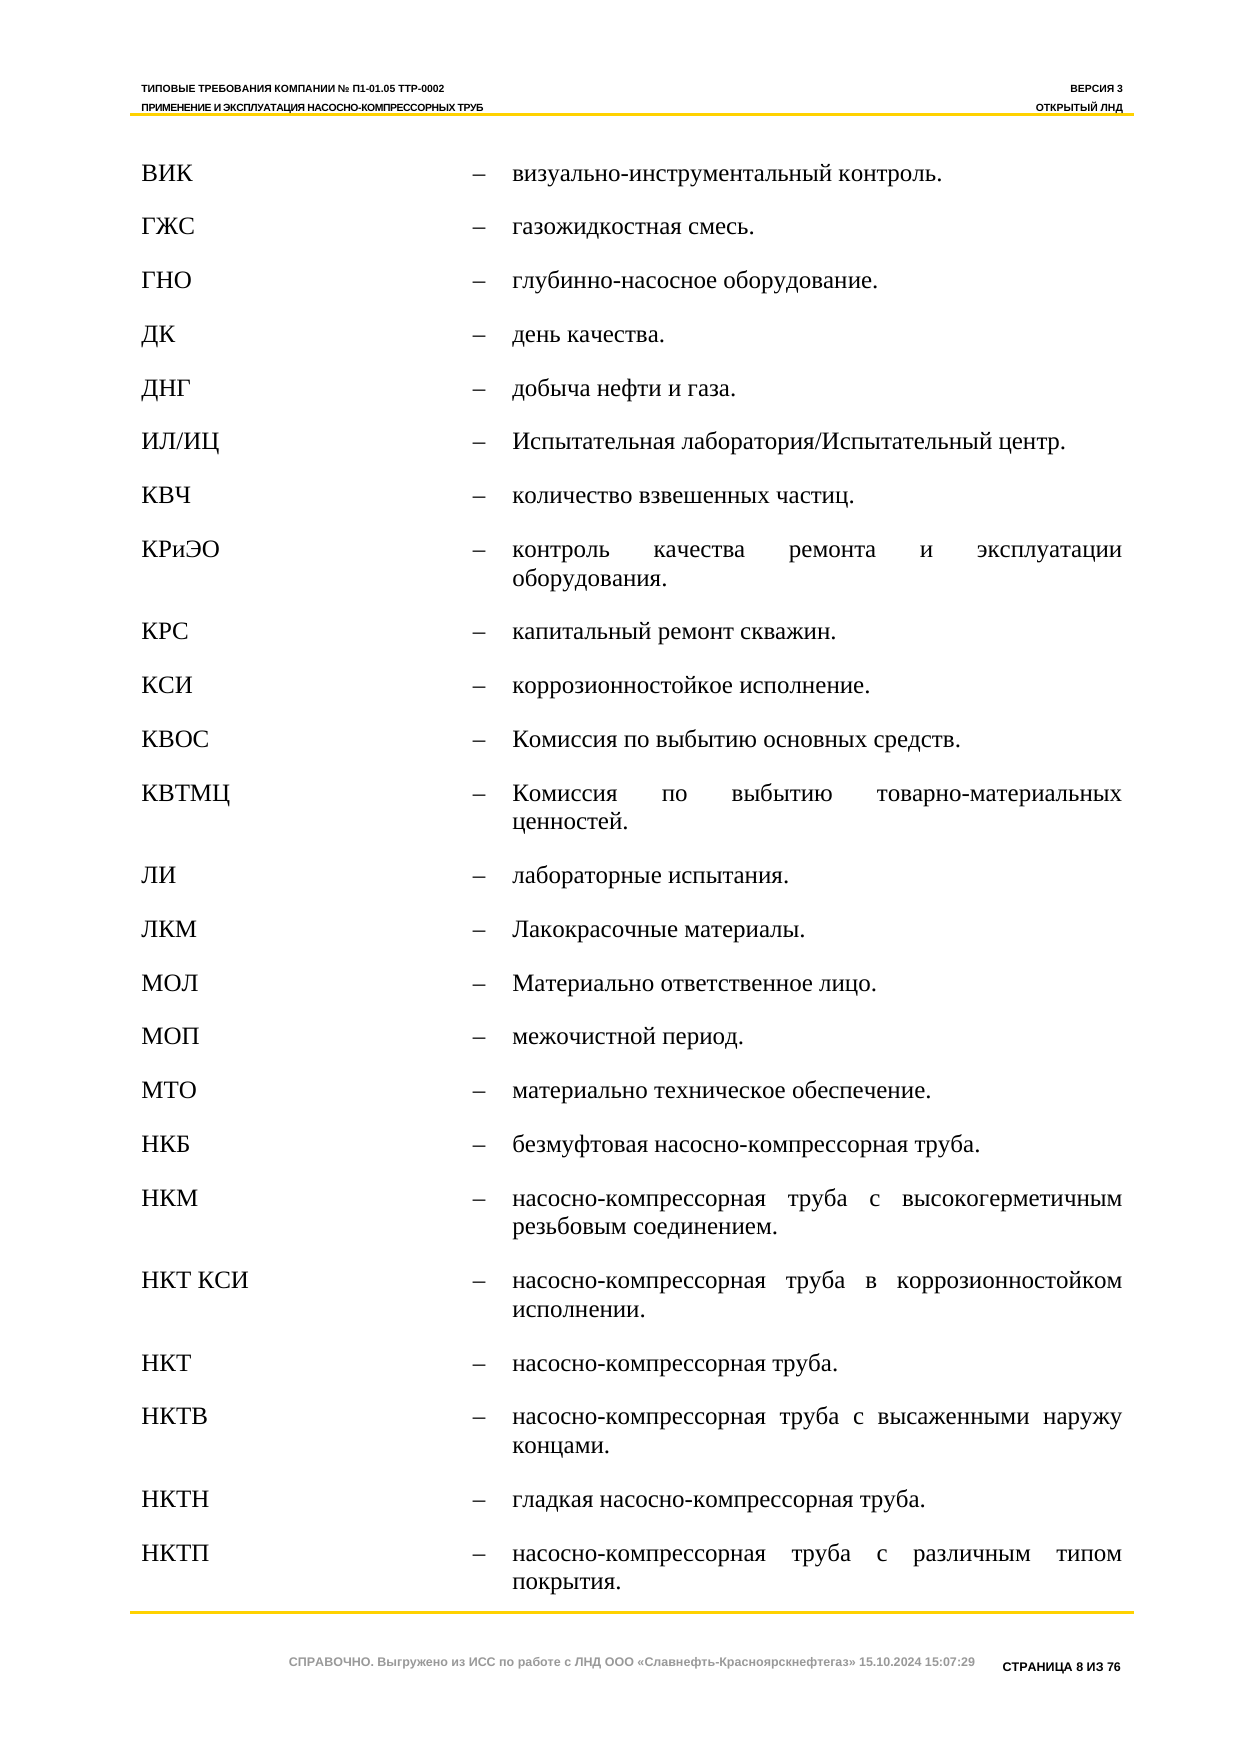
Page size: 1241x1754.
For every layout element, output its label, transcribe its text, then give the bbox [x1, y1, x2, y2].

table_cell газожидкостная смесь. [501, 199, 1134, 253]
table_cell НКТН [130, 1471, 457, 1525]
table_cell – [457, 360, 501, 414]
table_cell КВЧ [130, 468, 457, 521]
table_cell КВОС [130, 711, 457, 765]
table_cell безмуфтовая насосно-компрессорная труба. [501, 1116, 1134, 1170]
table_cell лабораторные испытания. [501, 848, 1134, 901]
table_cell – [457, 306, 501, 360]
table_cell – [457, 1009, 501, 1063]
table_cell контроль качества ремонта и эксплуатации оборудования. [501, 521, 1134, 604]
table_cell КРС [130, 604, 457, 658]
table_cell Испытательная лаборатория/Испытательный центр. [501, 414, 1134, 468]
table_cell – [457, 848, 501, 901]
table_cell – [457, 901, 501, 955]
table_cell насосно-компрессорная труба с различным типом покрытия. [501, 1525, 1134, 1608]
table_cell гладкая насосно-компрессорная труба. [501, 1471, 1134, 1525]
table_cell НКМ [130, 1170, 457, 1253]
table_cell – [457, 658, 501, 711]
table_cell добыча нефти и газа. [501, 360, 1134, 414]
table_cell – [457, 145, 501, 199]
table_cell день качества. [501, 306, 1134, 360]
table_cell насосно-компрессорная труба с высаженными наружу концами. [501, 1389, 1134, 1471]
table_cell насосно-компрессорная труба с высокогерметичным резьбовым соединением. [501, 1170, 1134, 1253]
table_cell ЛИ [130, 848, 457, 901]
table_cell Комиссия по выбытию основных средств. [501, 711, 1134, 765]
table_cell – [457, 414, 501, 468]
table_cell капитальный ремонт скважин. [501, 604, 1134, 658]
table_cell количество взвешенных частиц. [501, 468, 1134, 521]
table_cell КВТМЦ [130, 765, 457, 848]
table_cell – [457, 1389, 501, 1471]
table_cell ГНО [130, 253, 457, 306]
table_cell – [457, 1063, 501, 1116]
table_cell ДНГ [130, 360, 457, 414]
table_cell – [457, 253, 501, 306]
table_cell – [457, 1170, 501, 1253]
table_cell глубинно-насосное оборудование. [501, 253, 1134, 306]
table_cell – [457, 711, 501, 765]
table_cell НКТП [130, 1525, 457, 1608]
table_cell НКБ [130, 1116, 457, 1170]
table_cell криэо [130, 521, 457, 604]
table_cell Лакокрасочные материалы. [501, 901, 1134, 955]
table_cell – [457, 199, 501, 253]
table_cell – [457, 521, 501, 604]
table_cell Комиссия по выбытию товарно-материальных ценностей. [501, 765, 1134, 848]
table_cell вик [130, 145, 457, 199]
table_cell насосно-компрессорная труба в коррозионностойком исполнении. [501, 1253, 1134, 1335]
table_cell визуально-инструментальный контроль. [501, 145, 1134, 199]
table_cell коррозионностойкое исполнение. [501, 658, 1134, 711]
table_cell – [457, 765, 501, 848]
table_cell ЛКМ [130, 901, 457, 955]
table_cell – [457, 1116, 501, 1170]
table_cell материально техническое обеспечение. [501, 1063, 1134, 1116]
table_cell ИЛ/ИЦ [130, 414, 457, 468]
table_cell – [457, 1335, 501, 1389]
table_cell НКТВ [130, 1389, 457, 1471]
table_cell – [457, 1525, 501, 1608]
table_cell насосно-компрессорная труба. [501, 1335, 1134, 1389]
table_cell – [457, 1253, 501, 1335]
table_cell – [457, 955, 501, 1009]
table_cell КСИ [130, 658, 457, 711]
table_cell МОЛ [130, 955, 457, 1009]
table_cell – [457, 604, 501, 658]
table_cell НКТ [130, 1335, 457, 1389]
table_cell – [457, 1471, 501, 1525]
table_cell межочистной период. [501, 1009, 1134, 1063]
table_cell ДК [130, 306, 457, 360]
table_cell НКТ КСИ [130, 1253, 457, 1335]
table_cell МОП [130, 1009, 457, 1063]
table_cell ГЖС [130, 199, 457, 253]
table_cell – [457, 468, 501, 521]
table_cell МТО [130, 1063, 457, 1116]
table_cell Материально ответственное лицо. [501, 955, 1134, 1009]
